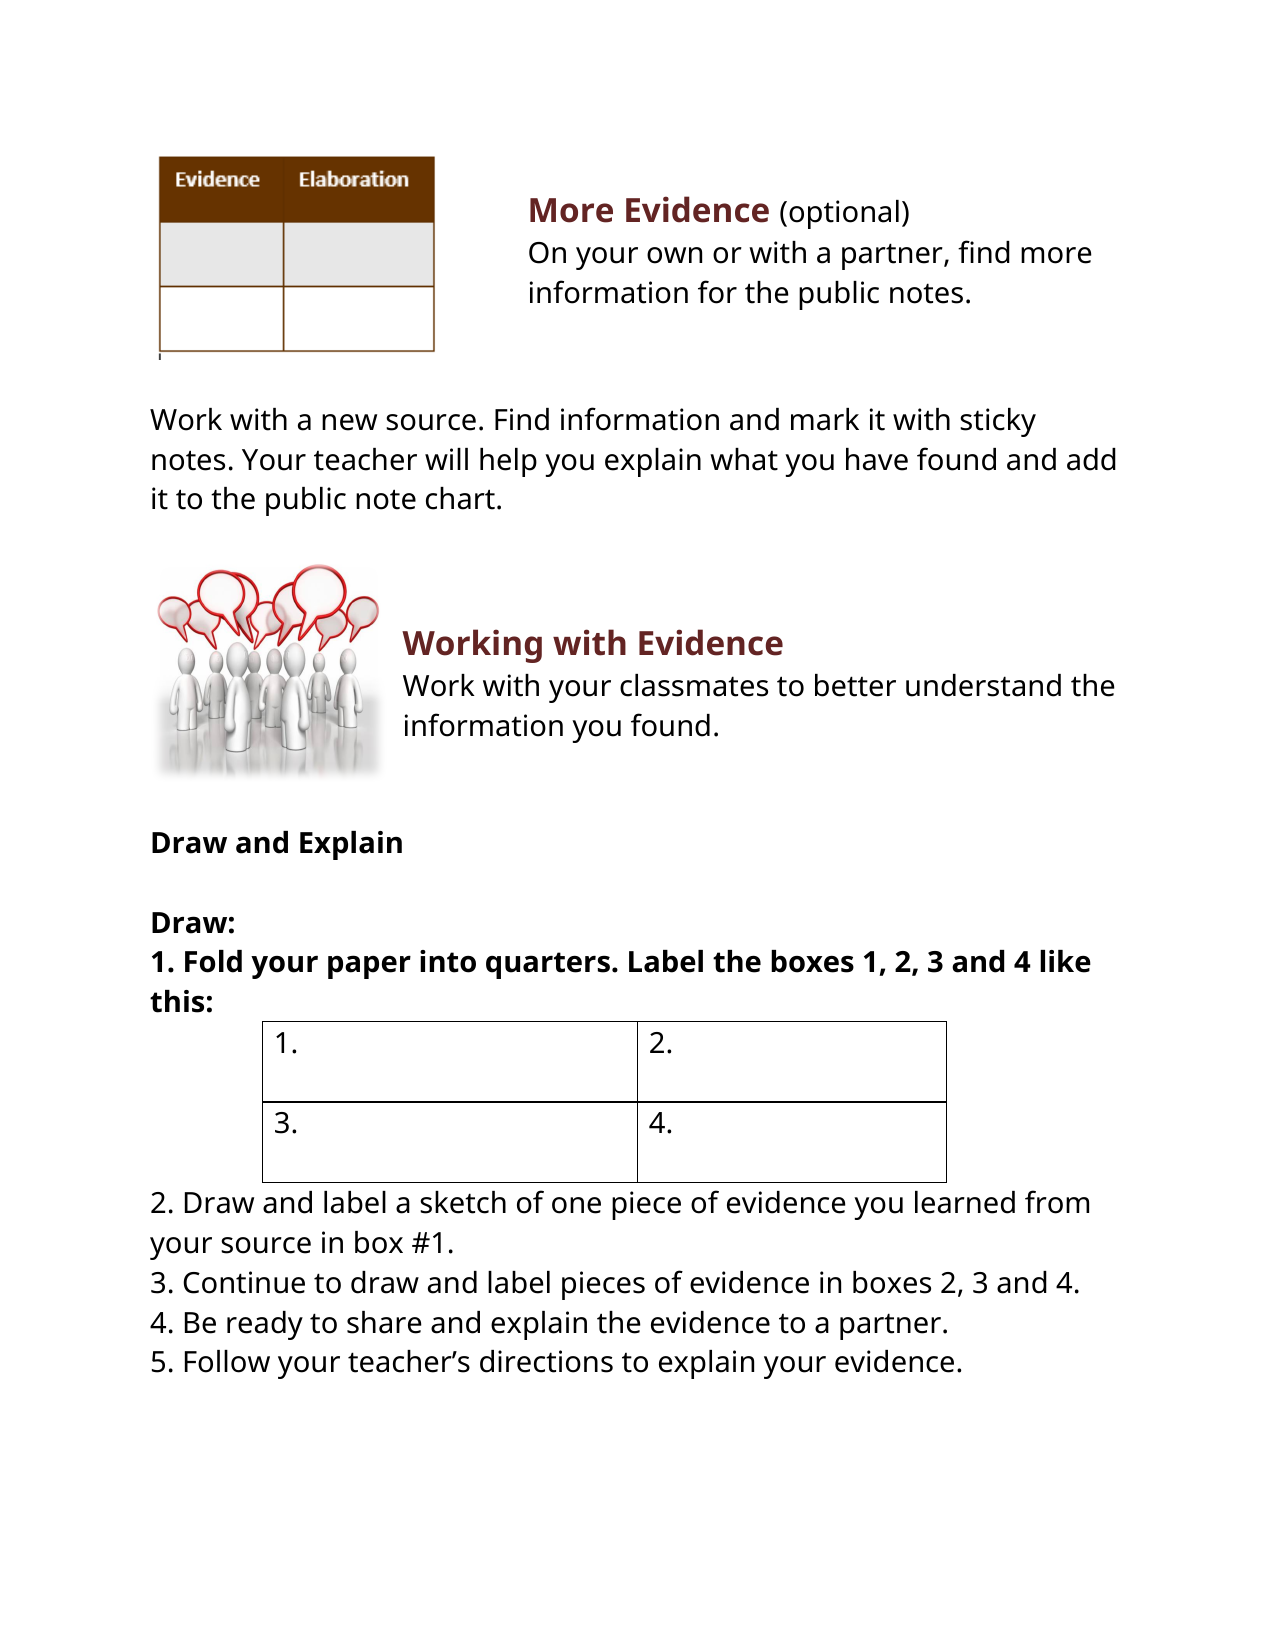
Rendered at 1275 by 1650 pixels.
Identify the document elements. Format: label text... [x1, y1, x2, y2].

table_cell 3. [263, 1103, 637, 1182]
picture [167, 574, 371, 767]
text Draw: [150, 902, 1125, 942]
table_header 1. [263, 1022, 637, 1101]
table_header 2. [638, 1022, 946, 1101]
picture [150, 150, 446, 360]
text 4. Be ready to share and explain the evidence to a partner. [150, 1302, 1125, 1342]
table_cell 4. [638, 1103, 946, 1182]
text 3. Continue to draw and label pieces of evidence in boxes 2, 3 and 4. [150, 1262, 1125, 1302]
text 1. Fold your paper into quarters. Label the boxes 1, 2, 3 and 4 like this: [150, 942, 1125, 1021]
text Work with a new source. Find information and mark it with sticky notes. Your teacher will help you explain what you have found and add it to the public note chart. [150, 399, 1125, 518]
text 5. Follow your teacher’s directions to explain your evidence. [150, 1342, 1125, 1381]
text 2. Draw and label a sketch of one piece of evidence you learned from your source in box #1. [150, 1183, 1125, 1262]
text Draw and Explain [150, 822, 1125, 862]
